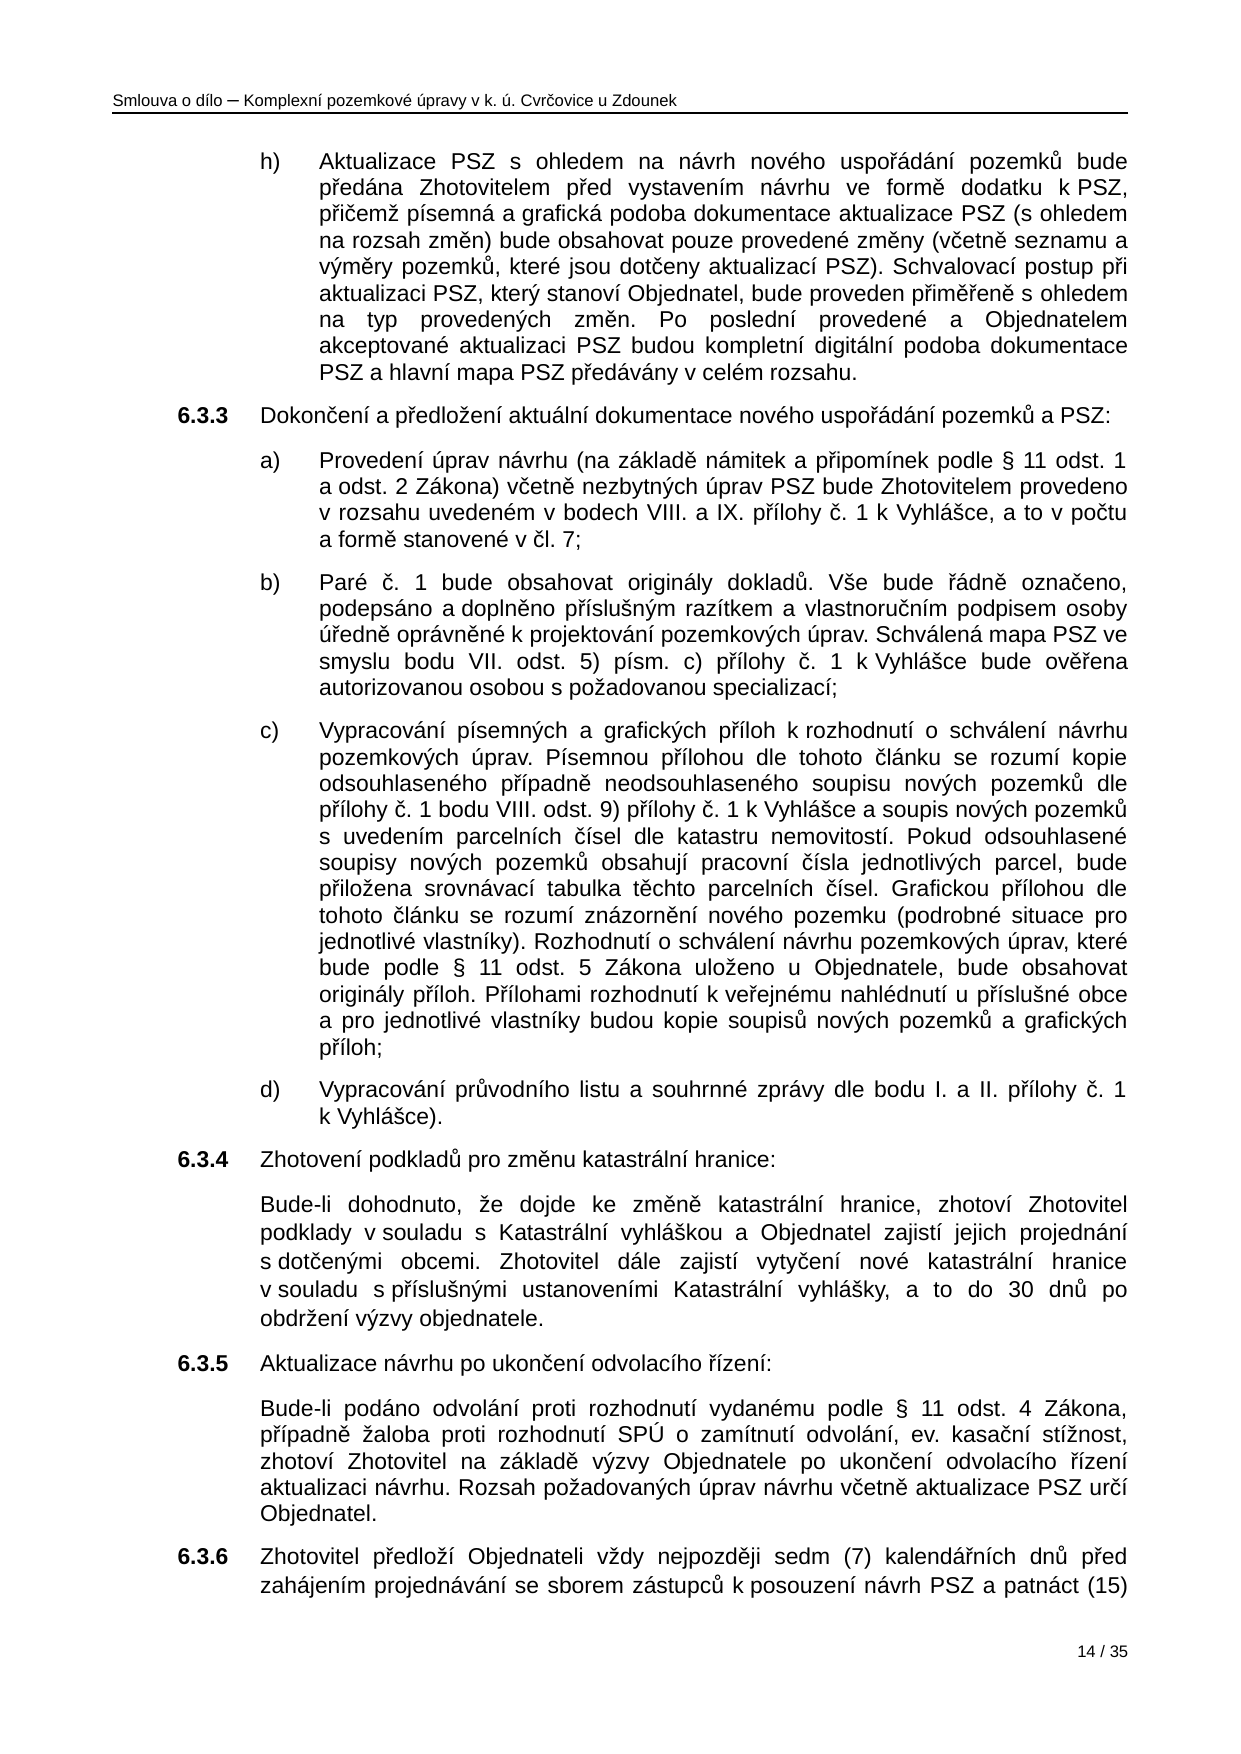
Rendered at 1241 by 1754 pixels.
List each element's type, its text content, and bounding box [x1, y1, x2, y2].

list Bude-li podáno odvolání proti rozhodnutí vydanému podle § 11 odst. 4 Zákona, případně žaloba proti rozhodnutí SPÚ o zamítnutí odvolání, ev. kasační stížnost, zhotoví Zhotovitel na základě výzvy Objednatele po ukončení odvolacího řízení aktualizaci návrhu. Rozsah požadovaných úprav návrhu včetně aktualizace PSZ určí Objednatel. [260, 1395, 1128, 1527]
list Vypracování průvodního listu a souhrnné zprávy dle bodu I. a II. přílohy č. 1 k Vyhlášce). [260, 1076, 1128, 1129]
text Zhotovení podkladů pro změnu katastrální hranice: [177, 1146, 1128, 1172]
list Provedení úprav návrhu (na základě námitek a připomínek podle § 11 odst. 1 a odst. 2 Zákona) včetně nezbytných úprav PSZ bude Zhotovitelem provedeno v rozsahu uvedeném v bodech VIII. a IX. přílohy č. 1 k Vyhlášce, a to v počtu a formě stanovené v čl. 7; [260, 447, 1128, 552]
list Bude-li dohodnuto, že dojde ke změně katastrální hranice, zhotoví Zhotovitel podklady v souladu s Katastrální vyhláškou a Objednatel zajistí jejich projednání s dotčenými obcemi. Zhotovitel dále zajistí vytyčení nové katastrální hranice v souladu s příslušnými ustanoveními Katastrální vyhlášky, a to do 30 dnů po obdržení výzvy objednatele. [260, 1191, 1128, 1331]
list Paré č. 1 bude obsahovat originály dokladů. Vše bude řádně označeno, podepsáno a doplněno příslušným razítkem a vlastnoručním podpisem osoby úředně oprávněné k projektování pozemkových úprav. Schválená mapa PSZ ve smyslu bodu VII. odst. 5) písm. c) přílohy č. 1 k Vyhlášce bude ověřena autorizovanou osobou s požadovanou specializací; [260, 569, 1128, 701]
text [177, 1543, 1128, 1598]
list Aktualizace PSZ s ohledem na návrh nového uspořádání pozemků bude předána Zhotovitelem před vystavením návrhu ve formě dodatku k PSZ, přičemž písemná a grafická podoba dokumentace aktualizace PSZ (s ohledem na rozsah změn) bude obsahovat pouze provedené změny (včetně seznamu a výměry pozemků, které jsou dotčeny aktualizací PSZ). Schvalovací postup při aktualizaci PSZ, který stanoví Objednatel, bude proveden přiměřeně s ohledem na typ provedených změn. Po poslední provedené a Objednatelem akceptované aktualizaci PSZ budou kompletní digitální podoba dokumentace PSZ a hlavní mapa PSZ předávány v celém rozsahu. [260, 148, 1128, 385]
text Dokončení a předložení aktuální dokumentace nového uspořádání pozemků a PSZ: [177, 402, 1128, 428]
text Aktualizace návrhu po ukončení odvolacího řízení: [177, 1350, 1128, 1376]
list Vypracování písemných a grafických příloh k rozhodnutí o schválení návrhu pozemkových úprav. Písemnou přílohou dle tohoto článku se rozumí kopie odsouhlaseného případně neodsouhlaseného soupisu nových pozemků dle přílohy č. 1 bodu VIII. odst. 9) přílohy č. 1 k Vyhlášce a soupis nových pozemků s uvedením parcelních čísel dle katastru nemovitostí. Pokud odsouhlasené soupisy nových pozemků obsahují pracovní čísla jednotlivých parcel, bude přiložena srovnávací tabulka těchto parcelních čísel. Grafickou přílohou dle tohoto článku se rozumí znázornění nového pozemku (podrobné situace pro jednotlivé vlastníky). Rozhodnutí o schválení návrhu pozemkových úprav, které bude podle § 11 odst. 5 Zákona uloženo u Objednatele, bude obsahovat originály příloh. Přílohami rozhodnutí k veřejnému nahlédnutí u příslušné obce a pro jednotlivé vlastníky budou kopie soupisů nových pozemků a grafických příloh; [260, 717, 1128, 1060]
